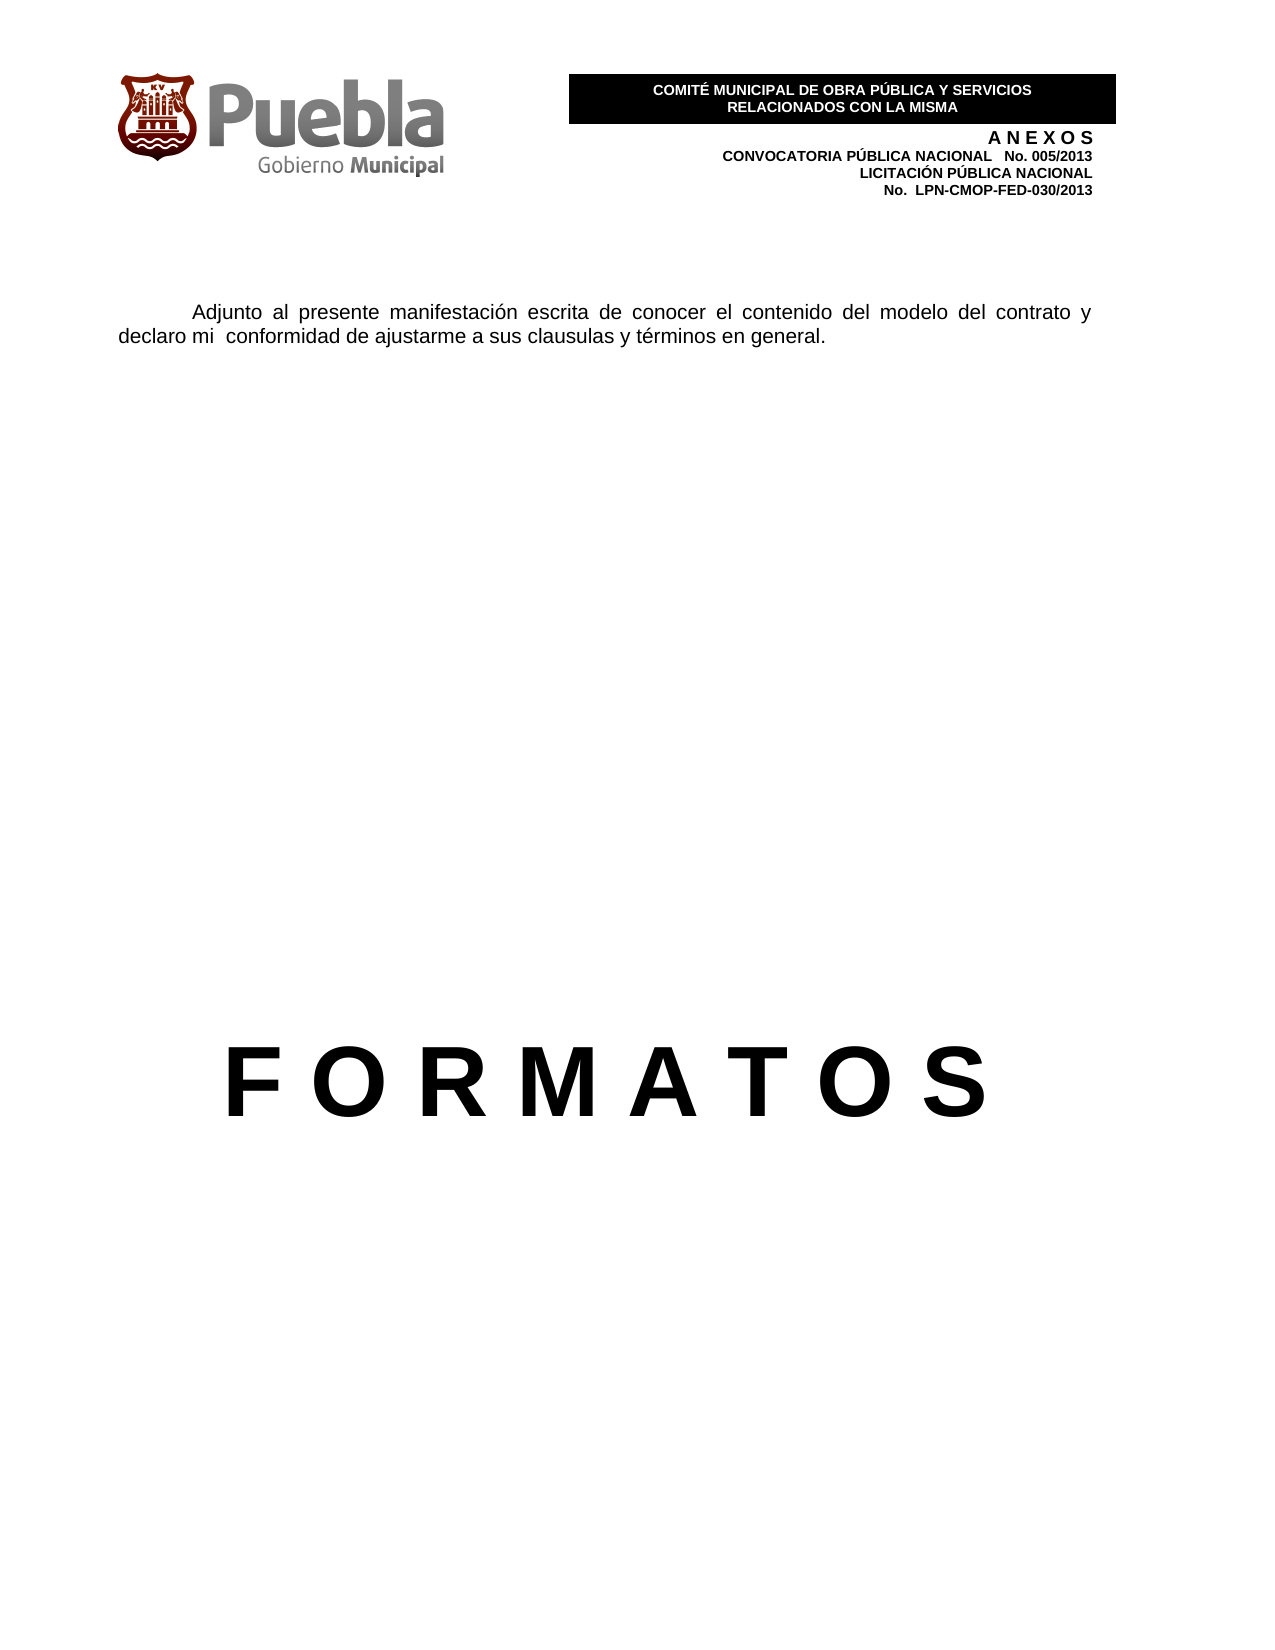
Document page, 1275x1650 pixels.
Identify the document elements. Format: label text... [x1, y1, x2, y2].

picture [118, 73, 444, 177]
text F O R M A T O S [118, 1023, 1092, 1138]
text Adjunto al presente manifestación escrita de conocer el contenido del modelo del contrato y declaro mi conformidad de ajustarme a sus clausulas y términos en general. [118, 299, 1092, 347]
